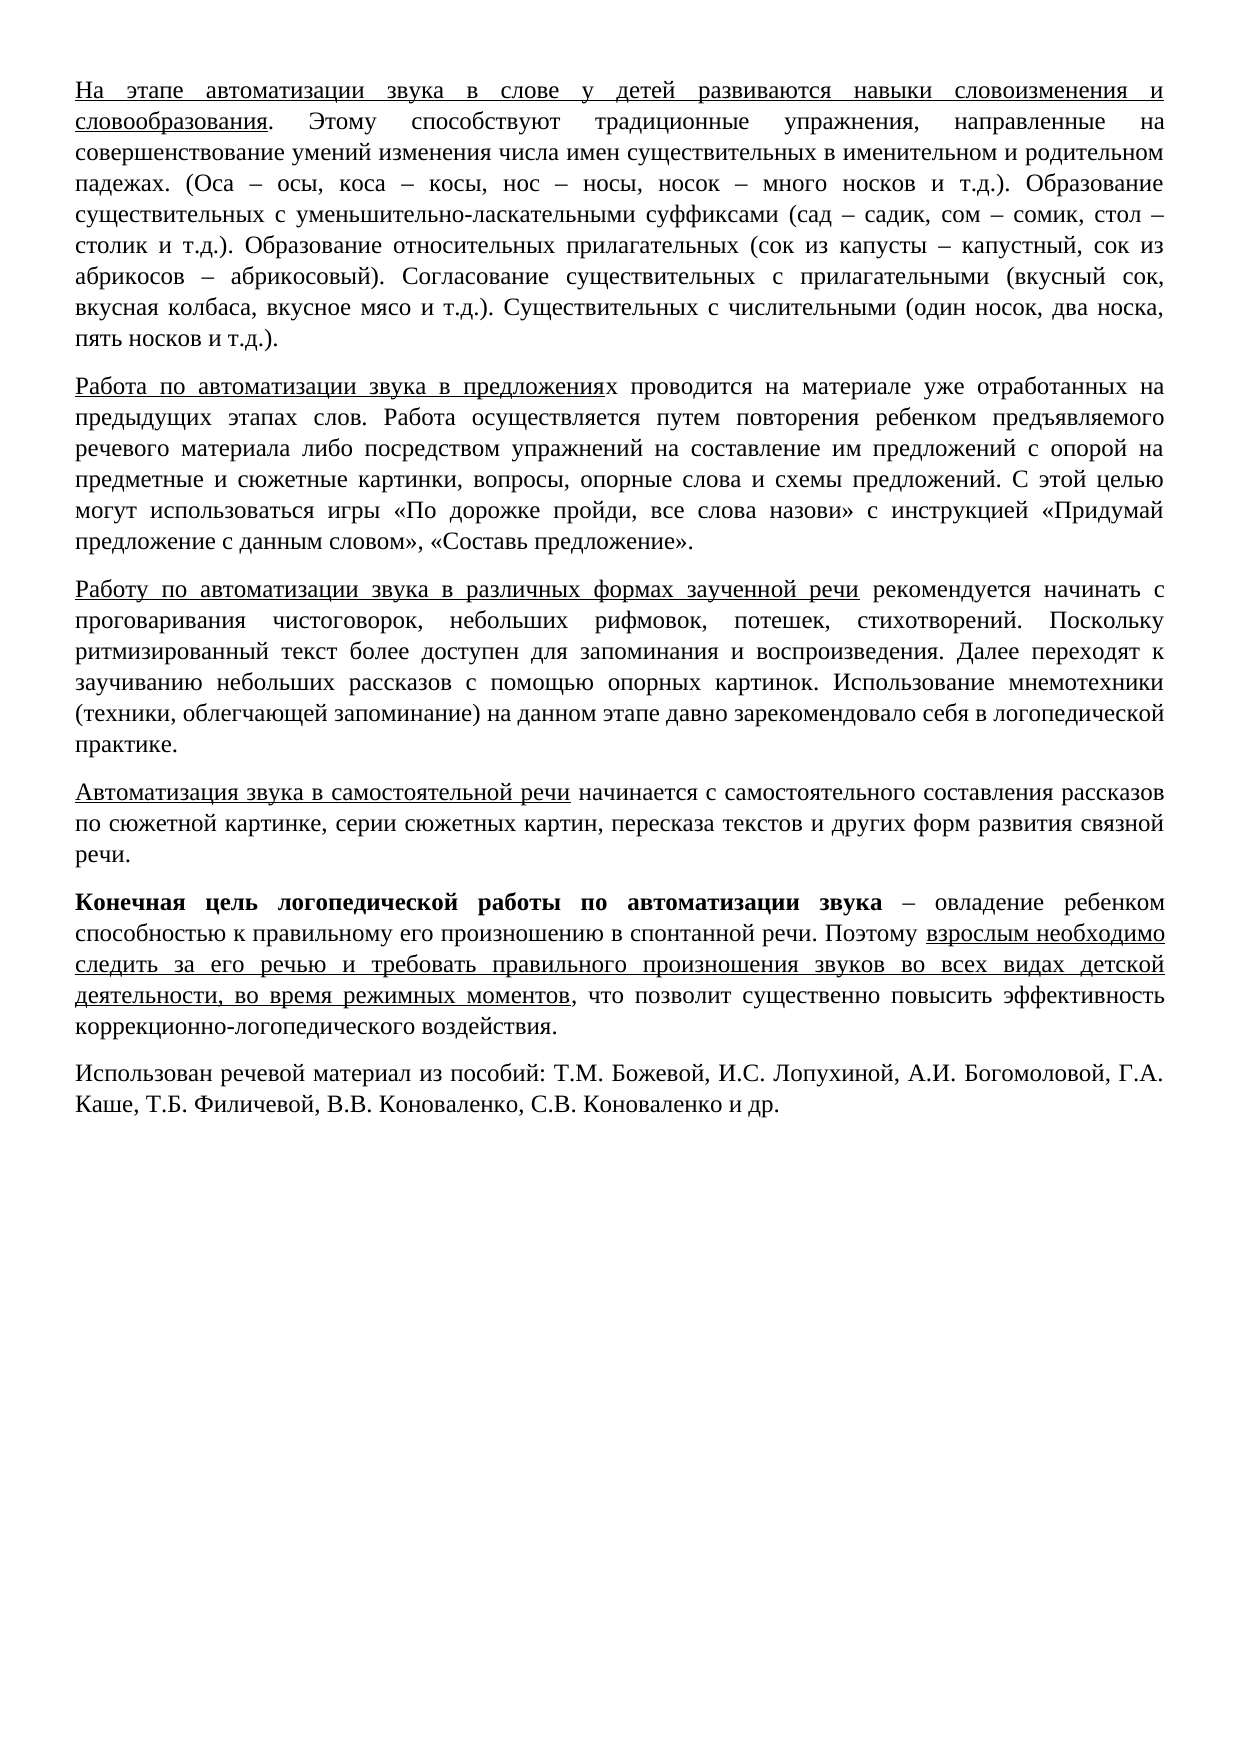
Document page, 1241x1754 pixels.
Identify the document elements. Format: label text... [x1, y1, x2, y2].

text Конечная цель логопедической работы по автоматизации звука – овладение ребенком способностью к правильному его произношению в спонтанной речи. Поэтому взрослым необходимо следить за его речью и требовать правильного произношения звуков во всех видах детской деятельности, во время режимных моментов, что позволит существенно повысить эффективность коррекционно-логопедического воздействия. [75, 887, 1165, 974]
text Конечная цель логопедической работы по автоматизации звука – овладение ребенком способностью к правильному его произношению в спонтанной речи. Поэтому взрослым необходимо следить за его речью и требовать правильного произношения звуков во всех видах детской деятельности, во время режимных моментов, что позволит существенно повысить эффективность коррекционно-логопедического воздействия. [75, 975, 1165, 1039]
text На этапе автоматизации звука в слове у детей развиваются навыки словоизменения и словообразования. Этому способствуют традиционные упражнения, направленные на совершенствование умений изменения числа имен существительных в именительном и родительном падежах. (Оса – осы, коса – косы, нос – носы, носок – много носков и т.д.). Образование существительных с уменьшительно-ласкательными суффиксами (сад – садик, сом – сомик, стол – столик и т.д.). Образование относительных прилагательных (сок из капусты – капустный, сок из абрикосов – абрикосовый). Согласование существительных с прилагательными (вкусный сок, вкусная колбаса, вкусное мясо и т.д.). Существительных с числительными (один носок, два носка, пять носков и т.д.). [75, 75, 1165, 352]
text Автоматизация звука в самостоятельной речи начинается с самостоятельного составления рассказов по сюжетной картинке, серии сюжетных картин, пересказа текстов и других форм развития связной речи. [75, 777, 1165, 868]
text Работа по автоматизации звука в предложениях проводится на материале уже отработанных на предыдущих этапах слов. Работа осуществляется путем повторения ребенком предъявляемого речевого материала либо посредством упражнений на составление им предложений с опорой на предметные и сюжетные картинки, вопросы, опорные слова и схемы предложений. С этой целью могут использоваться игры «По дорожке пройди, все слова назови» с инструкцией «Придумай предложение с данным словом», «Составь предложение». [75, 371, 1165, 555]
text Использован речевой материал из пособий: Т.М. Божевой, И.С. Лопухиной, А.И. Богомоловой, Г.А. Каше, Т.Б. Филичевой, В.В. Коноваленко, С.В. Коноваленко и др. [75, 1058, 1165, 1118]
text Работу по автоматизации звука в различных формах заученной речи рекомендуется начинать с проговаривания чистоговорок, небольших рифмовок, потешек, стихотворений. Поскольку ритмизированный текст более доступен для запоминания и воспроизведения. Далее переходят к заучиванию небольших рассказов с помощью опорных картинок. Использование мнемотехники (техники, облегчающей запоминание) на данном этапе давно зарекомендовало себя в логопедической практике. [75, 574, 1165, 758]
